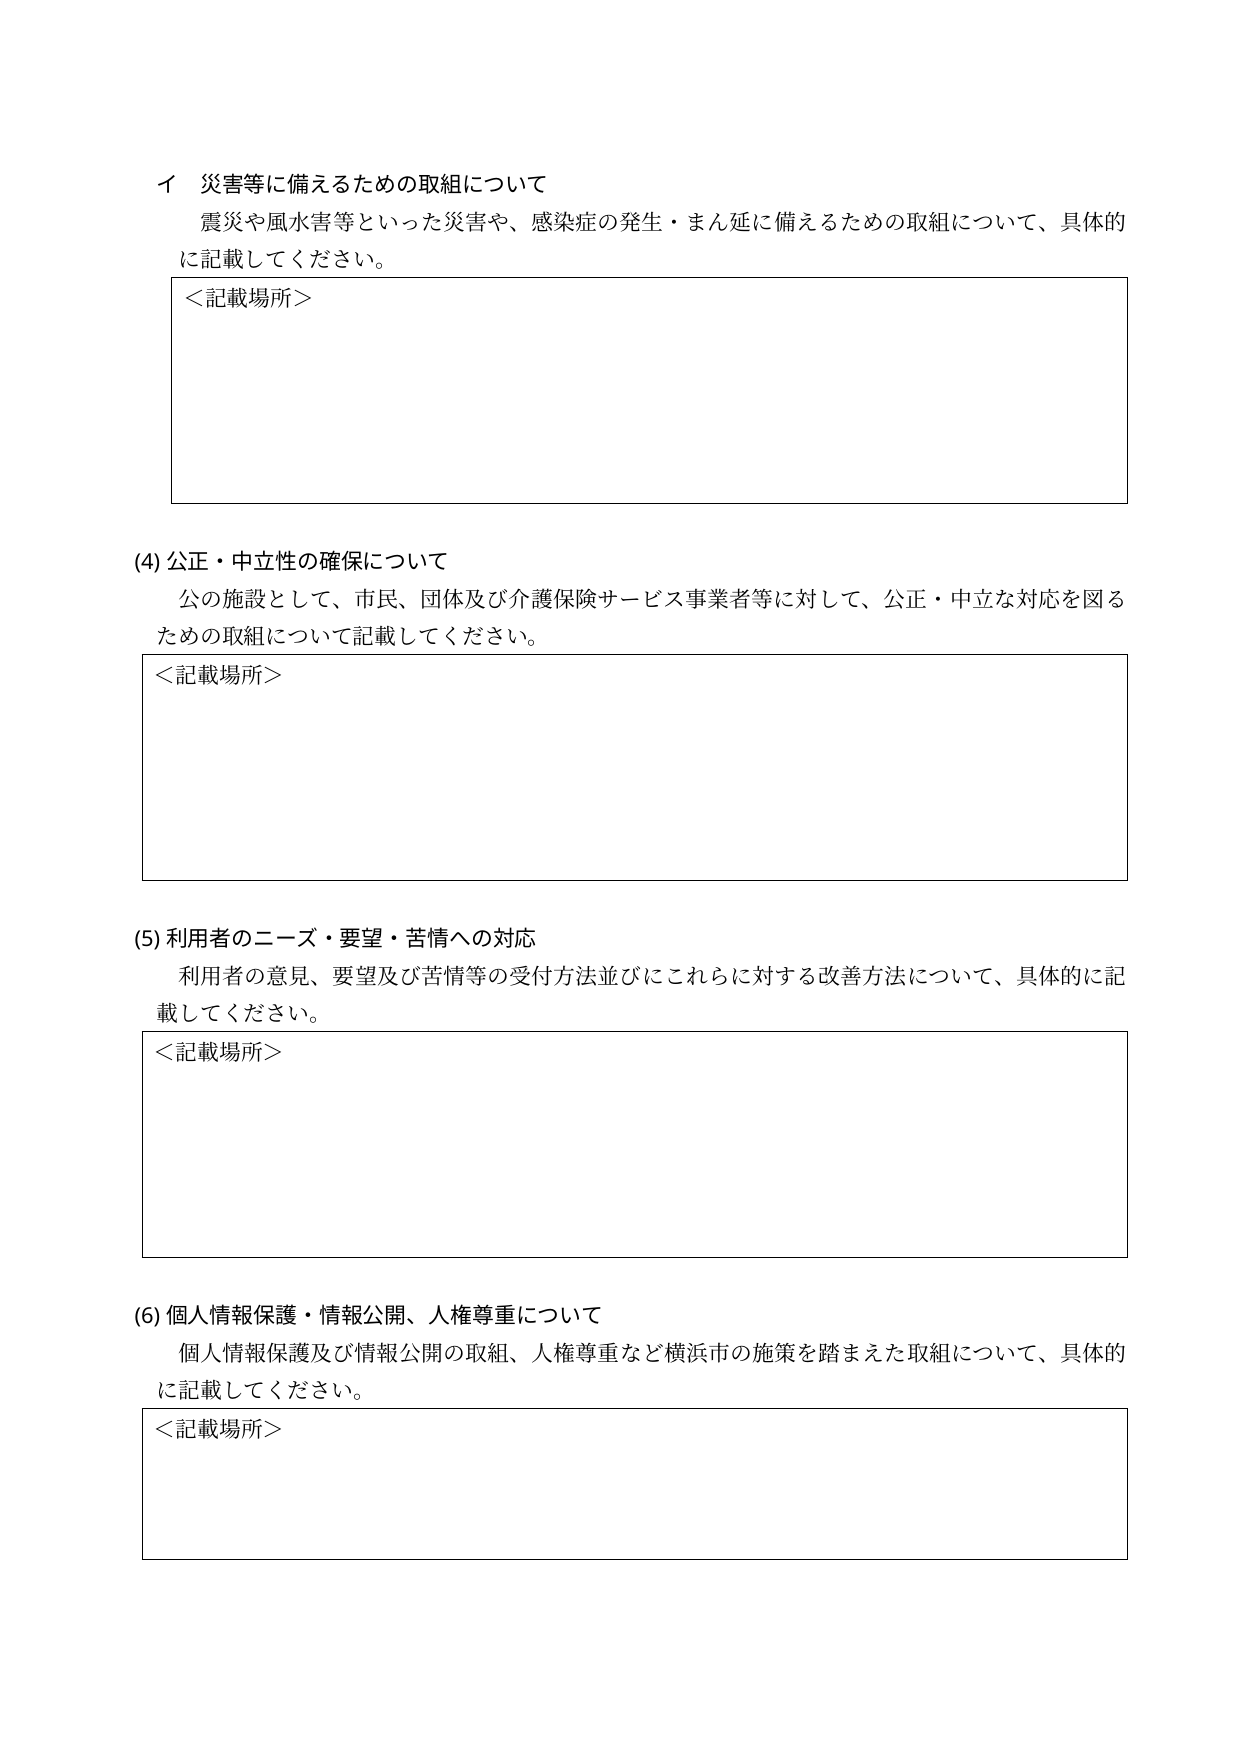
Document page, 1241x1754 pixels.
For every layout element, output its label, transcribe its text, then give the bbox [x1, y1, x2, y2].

text イ 災害等に備えるための取組について [112, 164, 1128, 202]
table_header ＜記載場所＞ [143, 655, 1127, 880]
table_header ＜記載場所＞ [143, 1409, 1127, 1559]
text (5) 利用者のニーズ・要望・苦情への対応 [112, 919, 1128, 956]
text 利用者の意見、要望及び苦情等の受付方法並びにこれらに対する改善方法について、具体的に記載してください。 [156, 956, 1128, 1031]
text (6) 個人情報保護・情報公開、人権尊重について [112, 1296, 1128, 1333]
table_header ＜記載場所＞ [143, 1032, 1127, 1257]
table_header ＜記載場所＞ [172, 278, 1127, 503]
text 震災や風水害等といった災害や、感染症の発生・まん延に備えるための取組について、具体的に記載してください。 [156, 202, 1128, 277]
text (4) 公正・中立性の確保について [112, 542, 1128, 579]
text 公の施設として、市民、団体及び介護保険サービス事業者等に対して、公正・中立な対応を図るための取組について記載してください。 [156, 579, 1128, 654]
text 個人情報保護及び情報公開の取組、人権尊重など横浜市の施策を踏まえた取組について、具体的に記載してください。 [156, 1333, 1128, 1408]
